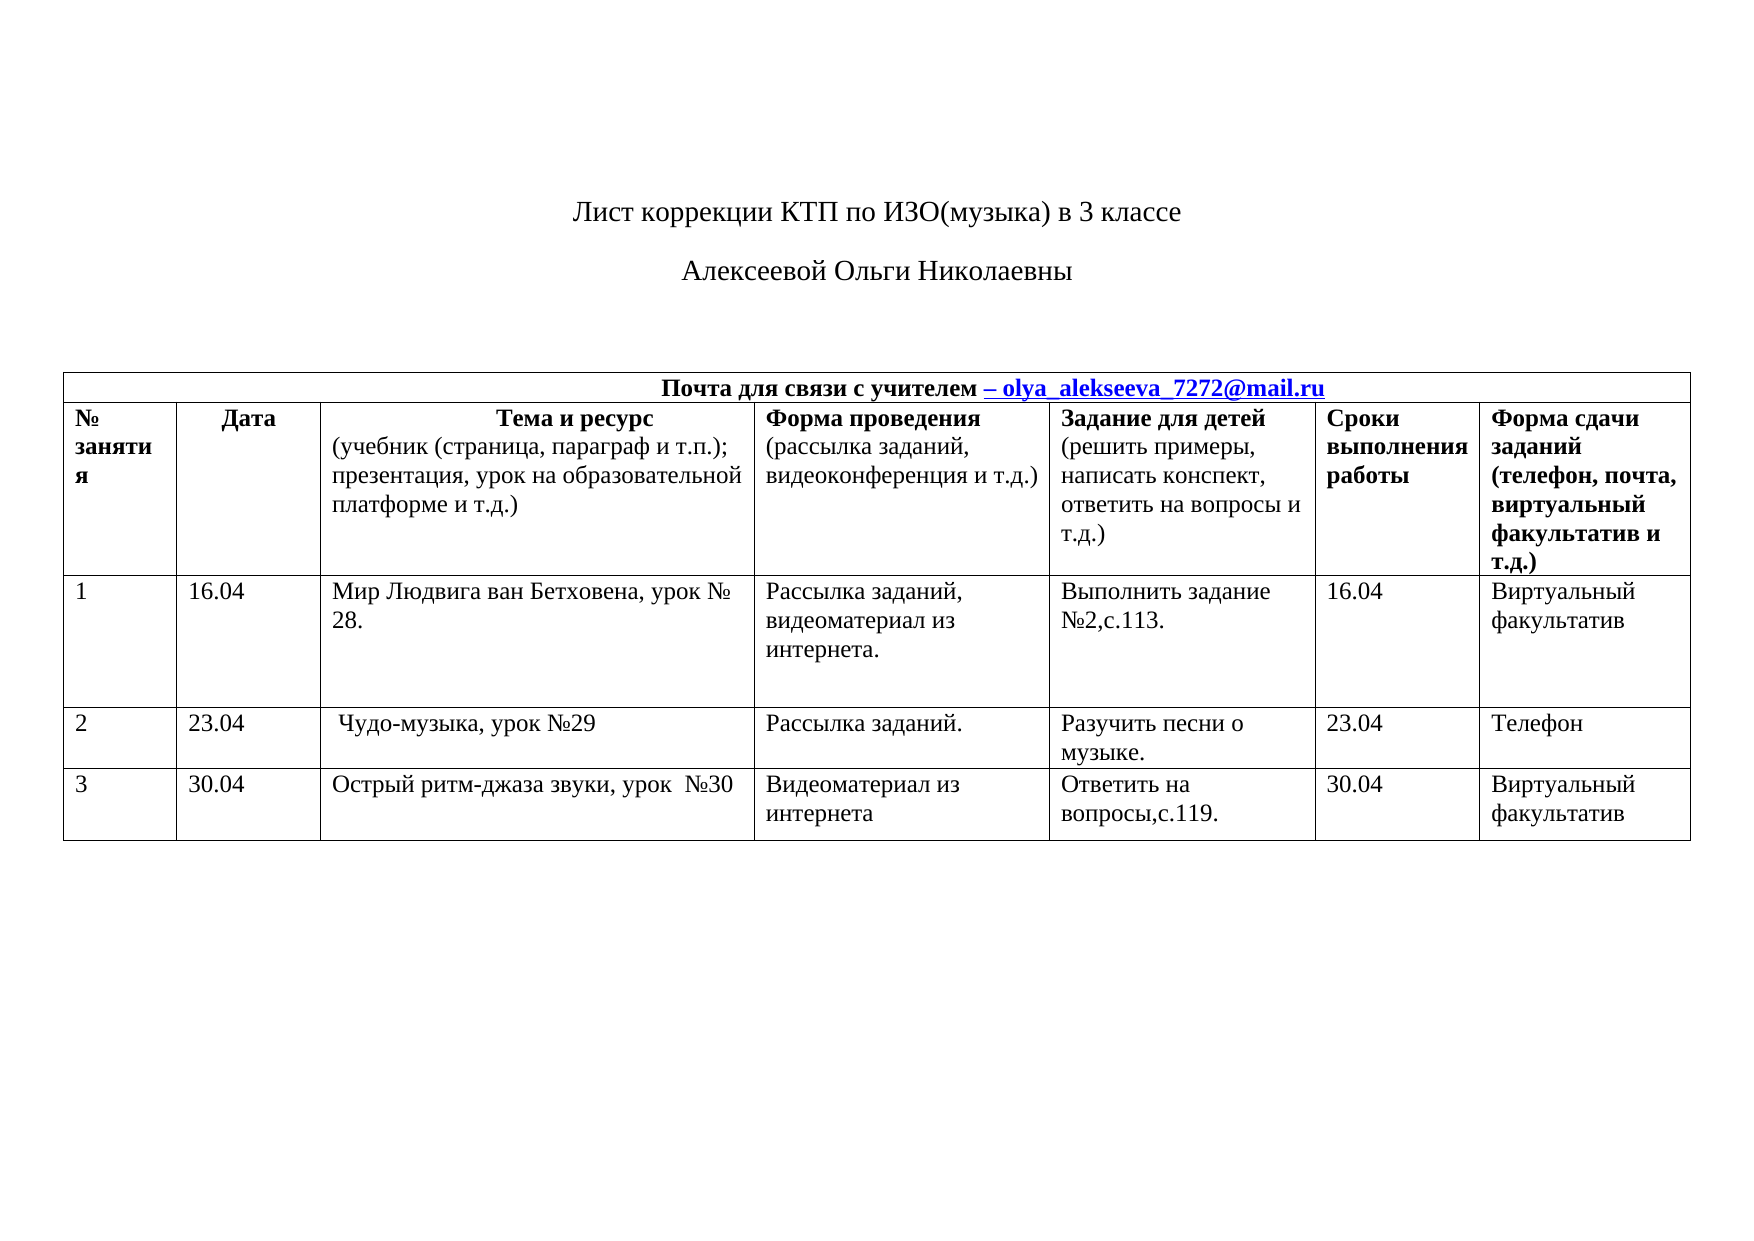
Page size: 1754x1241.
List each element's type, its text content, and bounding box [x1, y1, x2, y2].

table_cell 30.04 [1316, 769, 1479, 840]
table_cell 3 [64, 769, 176, 840]
table_cell Телефон [1480, 708, 1690, 768]
table_cell 23.04 [177, 708, 320, 768]
table_cell Тема и ресурс (учебник (страница, параграф и т.п.); презентация, урок на образовательной платформе и т.д.) [321, 403, 754, 575]
table_cell 1 [64, 576, 176, 707]
table_header Почта для связи с учителем – olya_alekseeva_7272@mail.ru [64, 373, 1690, 402]
table_cell 2 [64, 708, 176, 768]
table_cell Разучить песни о музыке. [1050, 708, 1315, 768]
table_cell Мир Людвига ван Бетховена, урок № 28. [321, 576, 754, 707]
table_cell Острый ритм-джаза звуки, урок №30 [321, 769, 754, 840]
table_cell Рассылка заданий. [755, 708, 1049, 768]
table_cell № занятия [64, 403, 176, 575]
table_cell 16.04 [1316, 576, 1479, 707]
text Лист коррекции КТП по ИЗО(музыка) в 3 классе [75, 194, 1679, 227]
table_cell Ответить на вопросы,с.119. [1050, 769, 1315, 840]
table_cell Задание для детей (решить примеры, написать конспект, ответить на вопросы и т.д.) [1050, 403, 1315, 575]
table_cell Видеоматериал из интернета [755, 769, 1049, 840]
table_cell 23.04 [1316, 708, 1479, 768]
table_cell Чудо-музыка, урок №29 [321, 708, 754, 768]
table_cell 30.04 [177, 769, 320, 840]
table_cell Виртуальный факультатив [1480, 576, 1690, 707]
table_cell Форма сдачи заданий (телефон, почта, виртуальный факультатив и т.д.) [1480, 403, 1690, 575]
table_cell Выполнить задание №2,с.113. [1050, 576, 1315, 707]
table_cell Форма проведения (рассылка заданий, видеоконференция и т.д.) [755, 403, 1049, 575]
text Алексеевой Ольги Николаевны [75, 253, 1679, 287]
table_cell Рассылка заданий, видеоматериал из интернета. [755, 576, 1049, 707]
table_cell Сроки выполнения работы [1316, 403, 1479, 575]
table_cell Виртуальный факультатив [1480, 769, 1690, 840]
table_cell 16.04 [177, 576, 320, 707]
table_cell Дата [177, 403, 320, 575]
